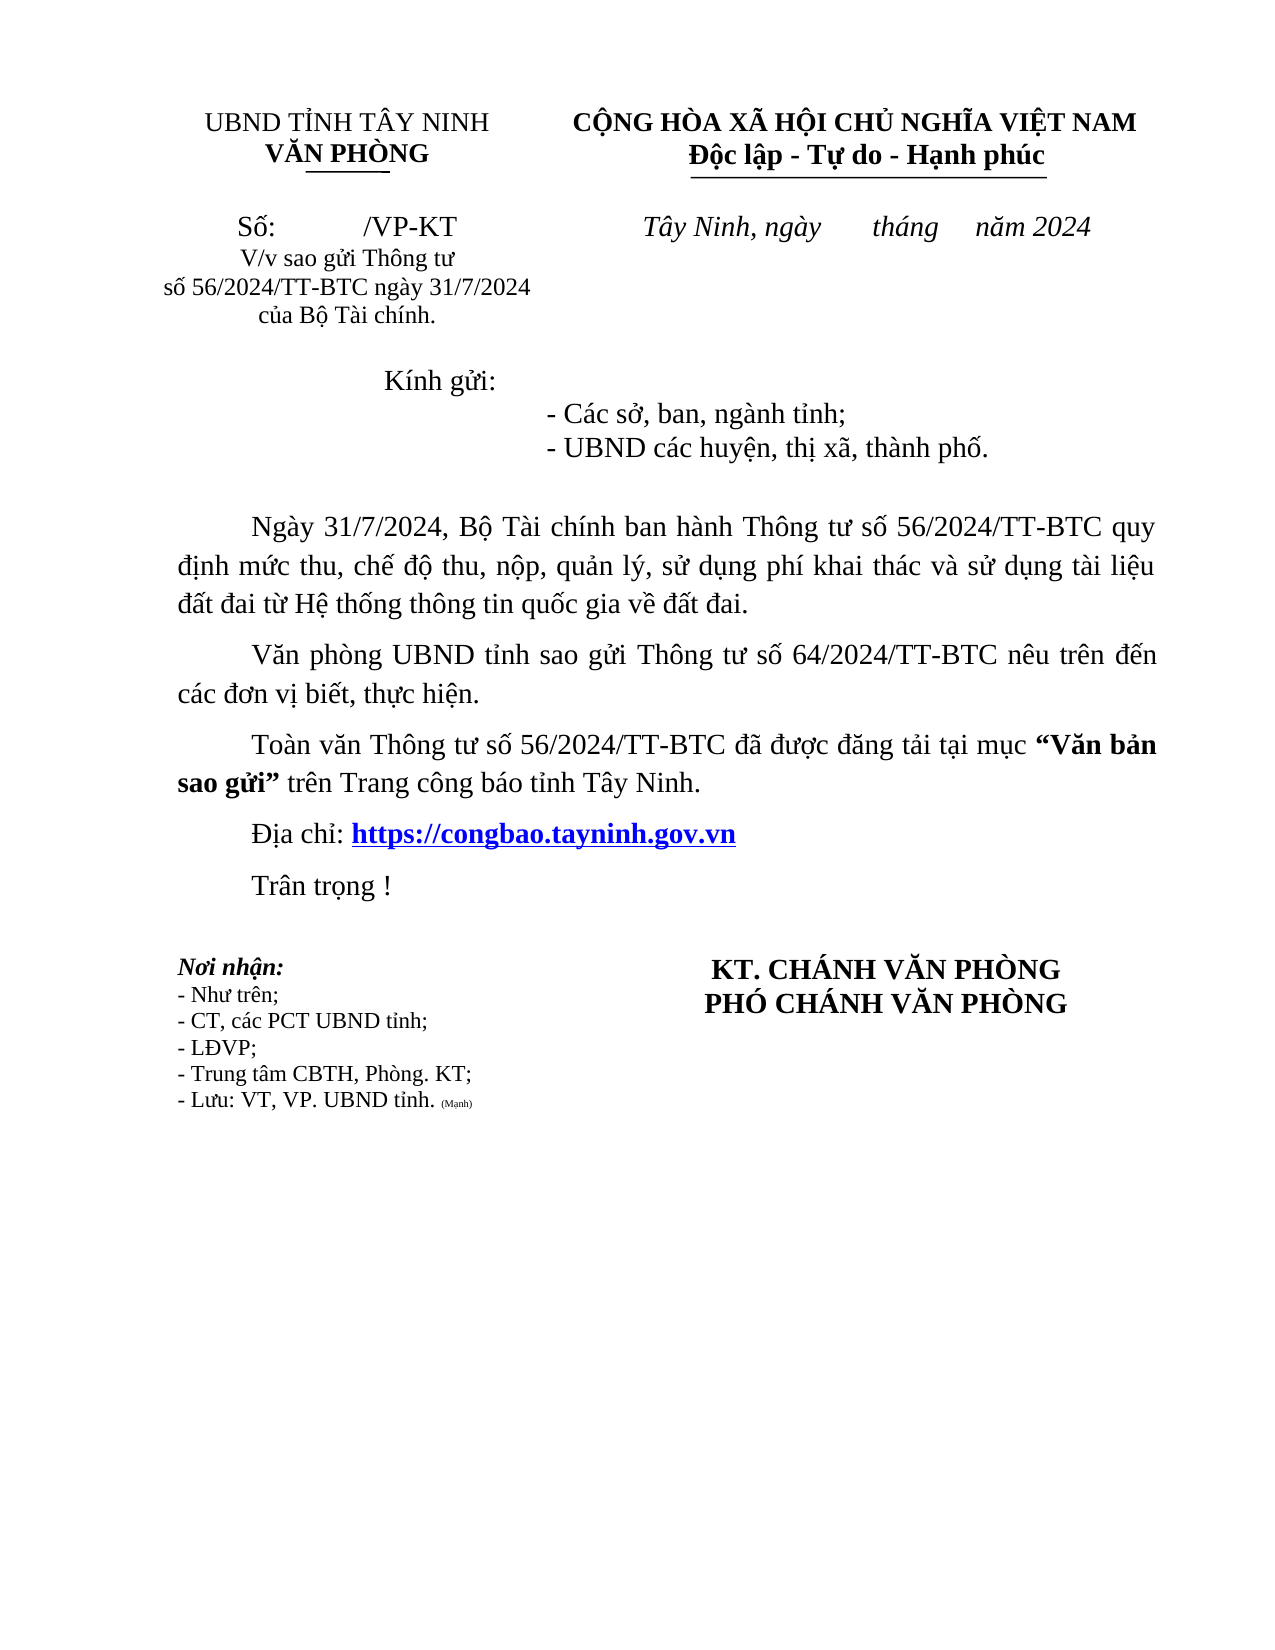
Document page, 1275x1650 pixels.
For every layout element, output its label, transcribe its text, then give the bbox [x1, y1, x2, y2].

text Ngày 31/7/2024, Bộ Tài chính ban hành Thông tư số 56/2024/TT-BTC quy định mức thu, chế độ thu, nộp, quản lý, sử dụng phí khai thác và sử dụng tài liệu đất đai từ Hệ thống thông tin quốc gia về đất đai. [177, 509, 1157, 620]
text Văn phòng UBND tỉnh sao gửi Thông tư số 64/2024/TT-BTC nêu trên đến các đơn vị biết, thực hiện. [177, 637, 1157, 709]
table_header KT. CHÁNH VĂN PHÒNG PHÓ CHÁNH VĂN PHÒNG [605, 952, 1167, 1288]
text Kính gửi: [177, 363, 1157, 396]
text - UBND các huyện, thị xã, thành phố. [177, 430, 1157, 463]
table_cell Tây Ninh, ngày tháng năm 2024 [561, 209, 1172, 329]
text Toàn văn Thông tư số 56/2024/TT-BTC đã được đăng tải tại mục “Văn bản sao gửi” trên Trang công báo tỉnh Tây Ninh. [177, 727, 1157, 799]
text Trân trọng ! [177, 868, 1157, 901]
table_cell Số: /VP-KT V/v sao gửi Thông tư số 56/2024/TT-BTC ngày 31/7/2024 của Bộ Tài chính. [133, 209, 561, 329]
text Địa chỉ: https://congbao.tayninh.gov.vn [177, 817, 1157, 850]
table_header CỘNG HÒA XÃ HỘI CHỦ NGHĨA VIỆT NAM Độc lập - Tự do - Hạnh phúc [561, 106, 1172, 209]
table_header Nơi nhận: - Như trên; - CT, các PCT UBND tỉnh; - LĐVP; - Trung tâm CBTH, Phòng. KT; - Lưu: VT, VP. UBND tỉnh. (Mạnh) [166, 952, 605, 1288]
text - Các sở, ban, ngành tỉnh; [177, 396, 1157, 430]
table_header UBND TỈNH TÂY NINH VĂN PHÒNG [133, 106, 561, 209]
